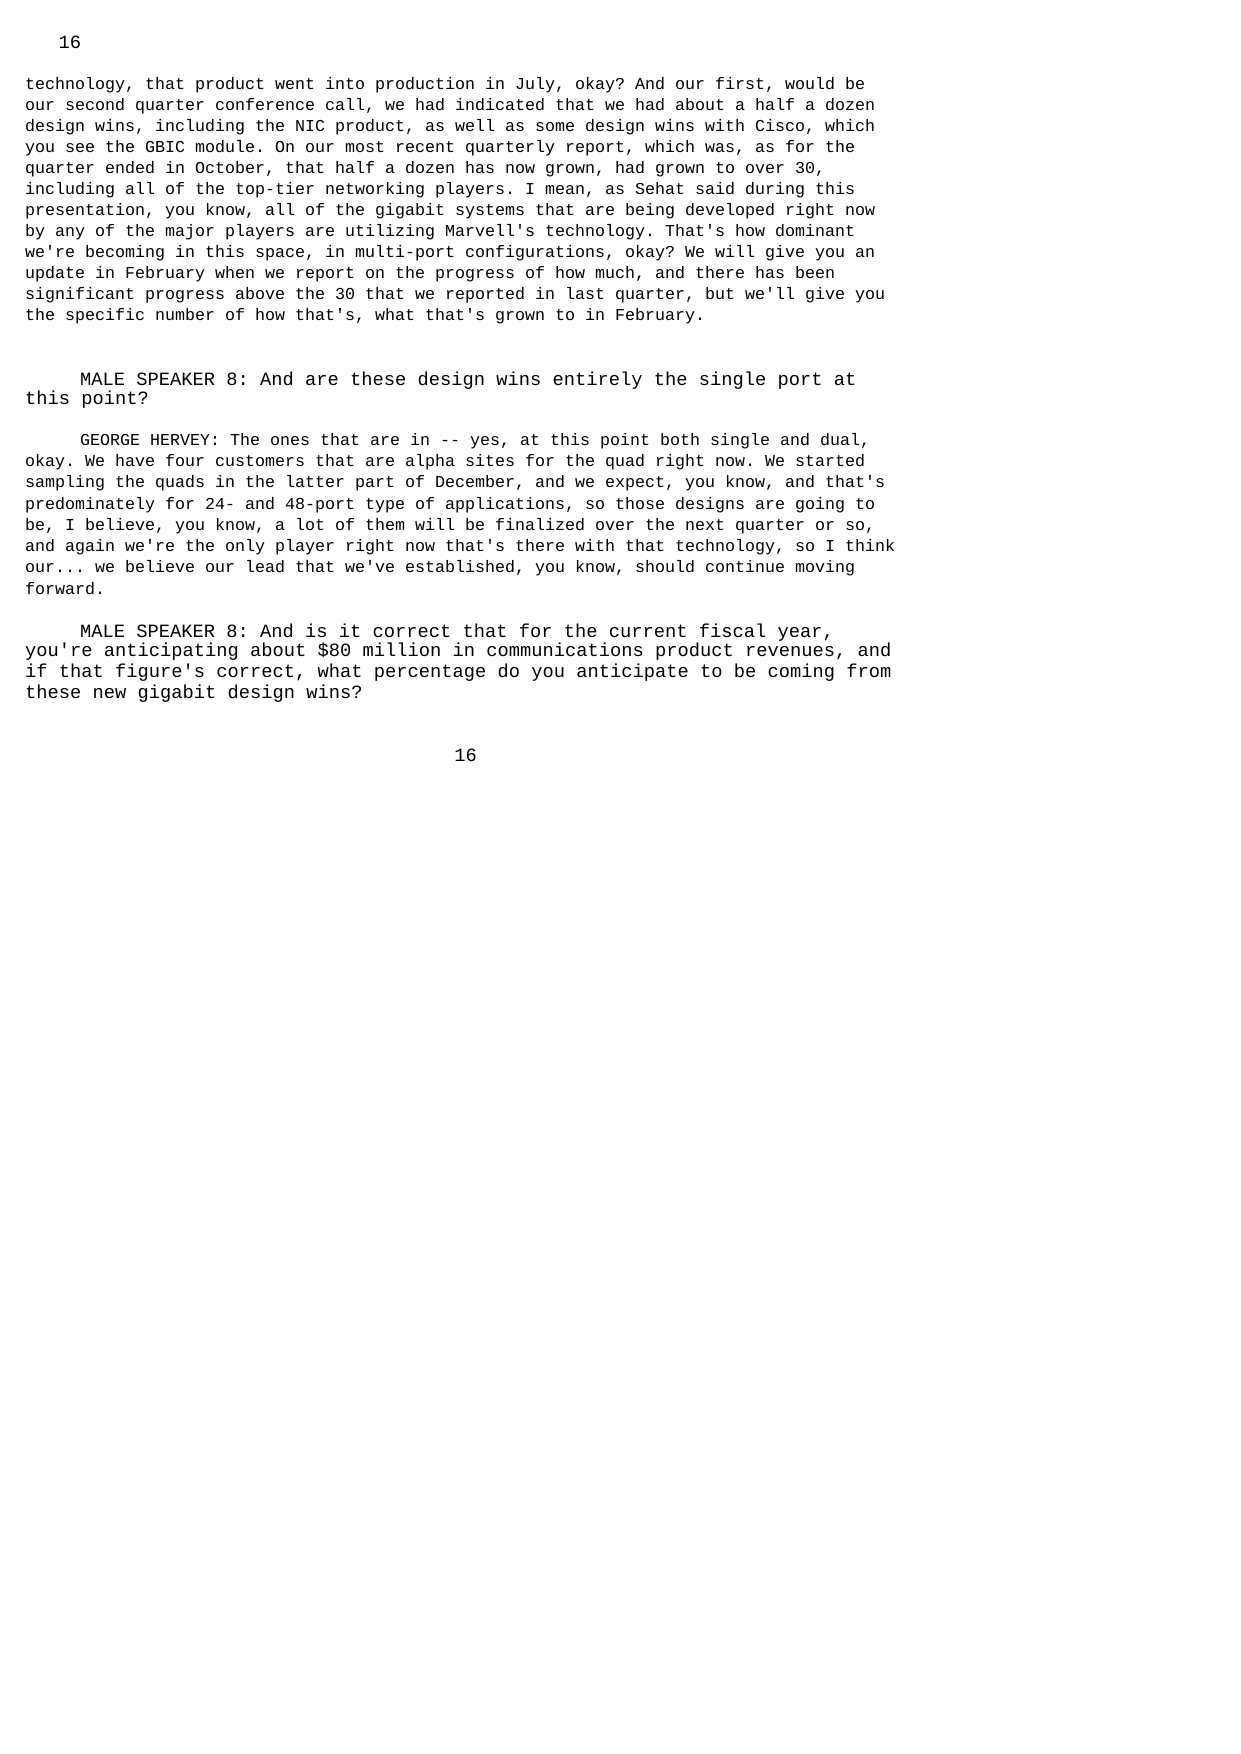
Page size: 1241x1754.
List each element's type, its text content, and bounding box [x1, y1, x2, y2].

text technology, that product went into production in July, okay? And our first, would be our second quarter conference call, we had indicated that we had about a half a dozen design wins, including the NIC product, as well as some design wins with Cisco, which you see the GBIC module. On our most recent quarterly report, which was, as for the quarter ended in October, that half a dozen has now grown, had grown to over 30, including all of the top-tier networking players. I mean, as Sehat said during this presentation, you know, all of the gigabit systems that are being developed right now by any of the major players are utilizing Marvell's technology. That's how dominant we're becoming in this space, in multi-port configurations, okay? We will give you an update in February when we report on the progress of how much, and there has been significant progress above the 30 that we reported in last quarter, but we'll give you the specific number of how that's, what that's grown to in February. [25, 75, 894, 326]
text MALE SPEAKER 8: And are these design wins entirely the single port at this point? [25, 368, 894, 410]
text 16 [454, 746, 1090, 767]
text 16 [58, 32, 1090, 54]
text GEORGE HERVEY: The ones that are in -- yes, at this point both single and dual, okay. We have four customers that are alpha sites for the quad right now. We started sampling the quads in the latter part of December, and we expect, you know, and that's predominately for 24- and 48-port type of applications, so those designs are going to be, I believe, you know, a lot of them will be finalized over the next quarter or so, and again we're the only player right now that's there with that technology, so I think our... we believe our lead that we've established, you know, should continue moving forward. [25, 432, 905, 599]
text MALE SPEAKER 8: And is it correct that for the current fiscal year, you're anticipating about $80 million in communications product revenues, and if that figure's correct, what percentage do you anticipate to be coming from these new gigabit design wins? [25, 621, 894, 704]
